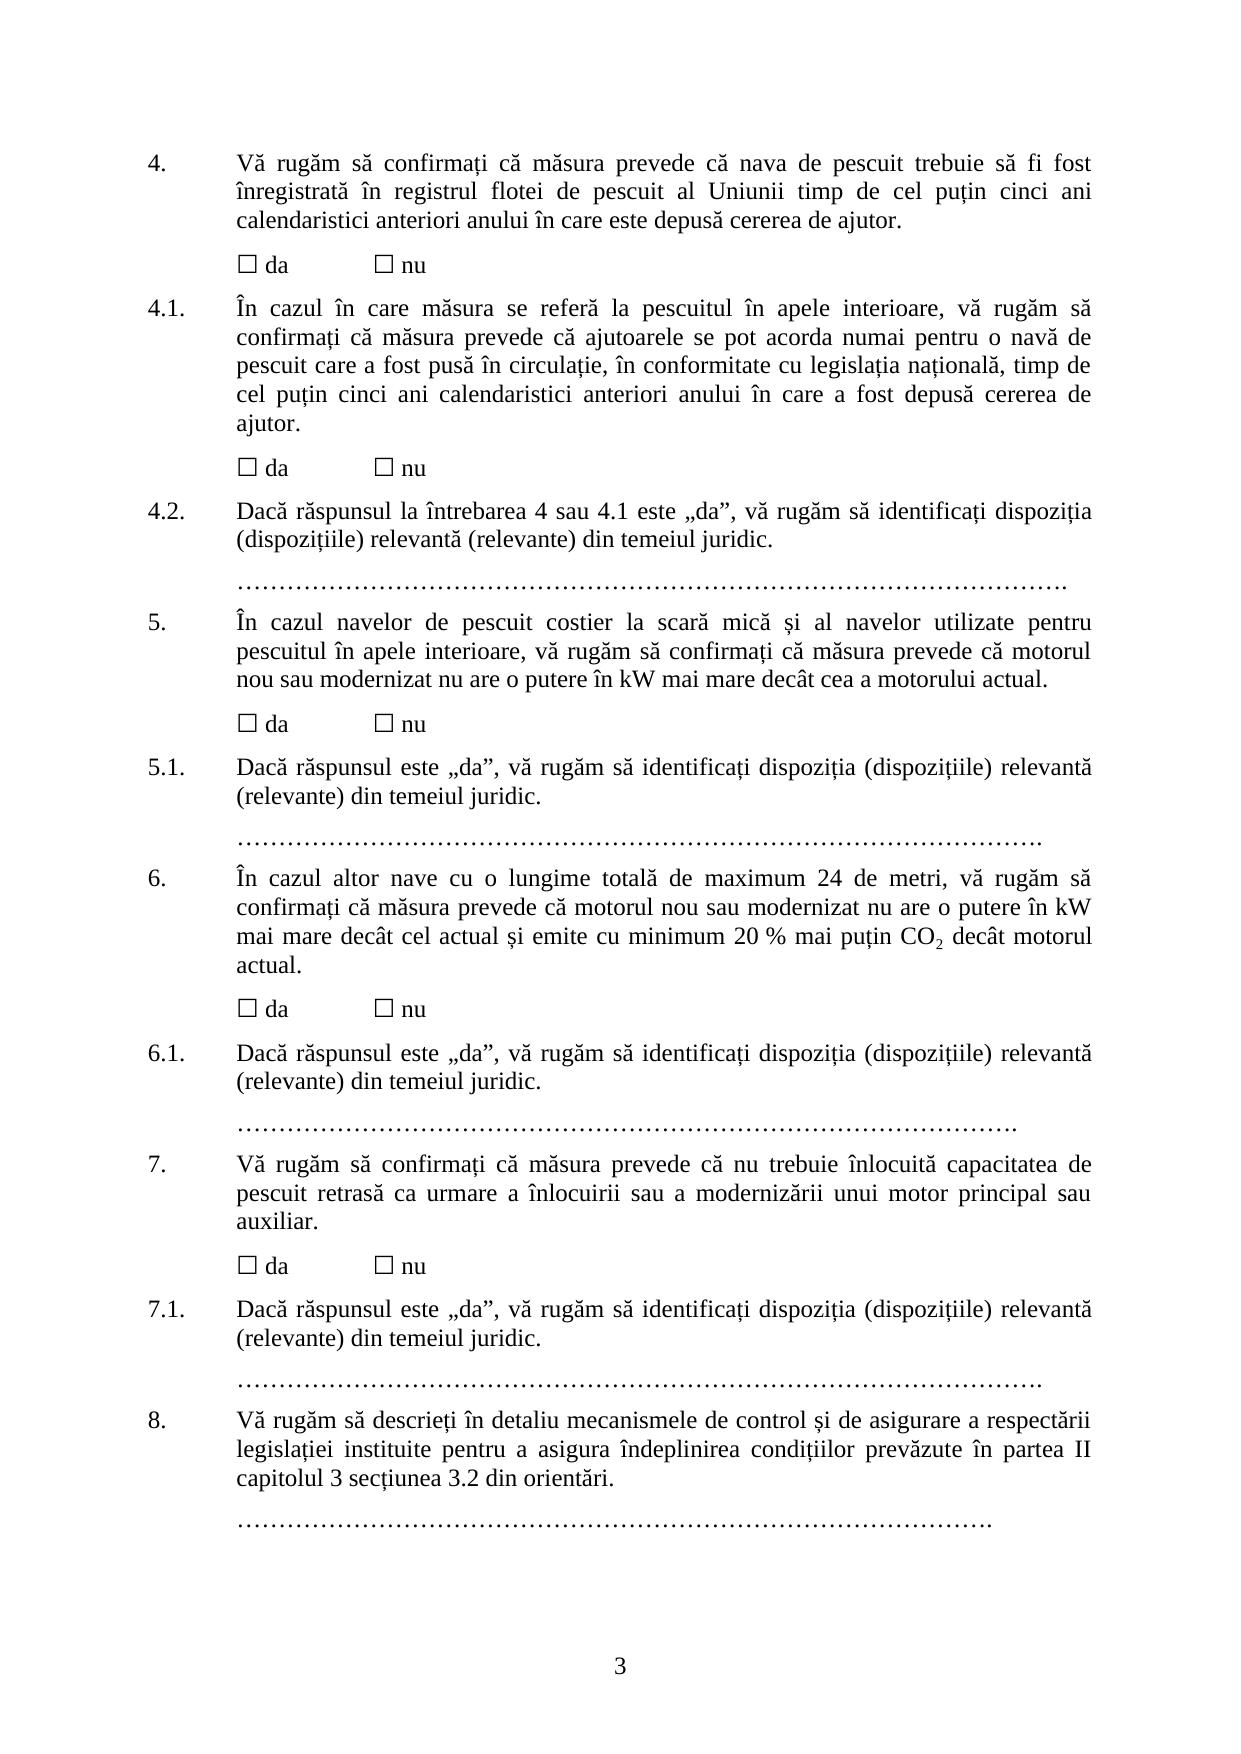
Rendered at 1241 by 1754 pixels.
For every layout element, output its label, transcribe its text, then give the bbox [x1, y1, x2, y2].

text 5.1. Dacă răspunsul este „da”, vă rugăm să identificați dispoziția (dispozițiile) relevantă (relevante) din temeiul juridic. [148, 752, 1093, 810]
text da nu [236, 706, 1093, 740]
text da nu [236, 246, 1093, 280]
text ……………………………………………………………………………………. [236, 1364, 1093, 1393]
text da nu [236, 449, 1093, 483]
text 6. În cazul altor nave cu o lungime totală de maximum 24 de metri, vă rugăm să confirmați că măsura prevede că motorul nou sau modernizat nu are o putere în kW mai mare decât cel actual și emite cu minimum 20 % mai puțin CO₂ decât motorul actual. [148, 863, 1093, 978]
text ………………………………………………………………………………………. [236, 566, 1093, 594]
text 7.1. Dacă răspunsul este „da”, vă rugăm să identificați dispoziția (dispozițiile) relevantă (relevante) din temeiul juridic. [148, 1294, 1093, 1352]
text da nu [236, 1248, 1093, 1282]
text ……………………………………………………………………………………. [236, 822, 1093, 851]
text …………………………………………………………………………………. [236, 1108, 1093, 1136]
text 6.1. Dacă răspunsul este „da”, vă rugăm să identificați dispoziția (dispozițiile) relevantă (relevante) din temeiul juridic. [148, 1038, 1093, 1095]
text 7. Vă rugăm să confirmați că măsura prevede că nu trebuie înlocuită capacitatea de pescuit retrasă ca urmare a înlocuirii sau a modernizării unui motor principal sau auxiliar. [148, 1149, 1093, 1235]
text 5. În cazul navelor de pescuit costier la scară mică și al navelor utilizate pentru pescuitul în apele interioare, vă rugăm să confirmați că măsura prevede că motorul nou sau modernizat nu are o putere în kW mai mare decât cea a motorului actual. [148, 607, 1093, 693]
text da nu [236, 991, 1093, 1025]
text ………………………………………………………………………………. [236, 1504, 1093, 1533]
text 4.2. Dacă răspunsul la întrebarea 4 sau 4.1 este „da”, vă rugăm să identificați dispoziția (dispozițiile) relevantă (relevante) din temeiul juridic. [148, 496, 1093, 553]
text 4. Vă rugăm să confirmați că măsura prevede că nava de pescuit trebuie să fi fost înregistrată în registrul flotei de pescuit al Uniunii timp de cel puțin cinci ani calendaristici anteriori anului în care este depusă cererea de ajutor. [148, 148, 1093, 234]
text 4.1. În cazul în care măsura se referă la pescuitul în apele interioare, vă rugăm să confirmați că măsura prevede că ajutoarele se pot acorda numai pentru o navă de pescuit care a fost pusă în circulație, în conformitate cu legislația națională, timp de cel puțin cinci ani calendaristici anteriori anului în care a fost depusă cererea de ajutor. [148, 293, 1093, 437]
text 8. Vă rugăm să descrieți în detaliu mecanismele de control și de asigurare a respectării legislației instituite pentru a asigura îndeplinirea condițiilor prevăzute în partea II capitolul 3 secțiunea 3.2 din orientări. [148, 1405, 1093, 1492]
